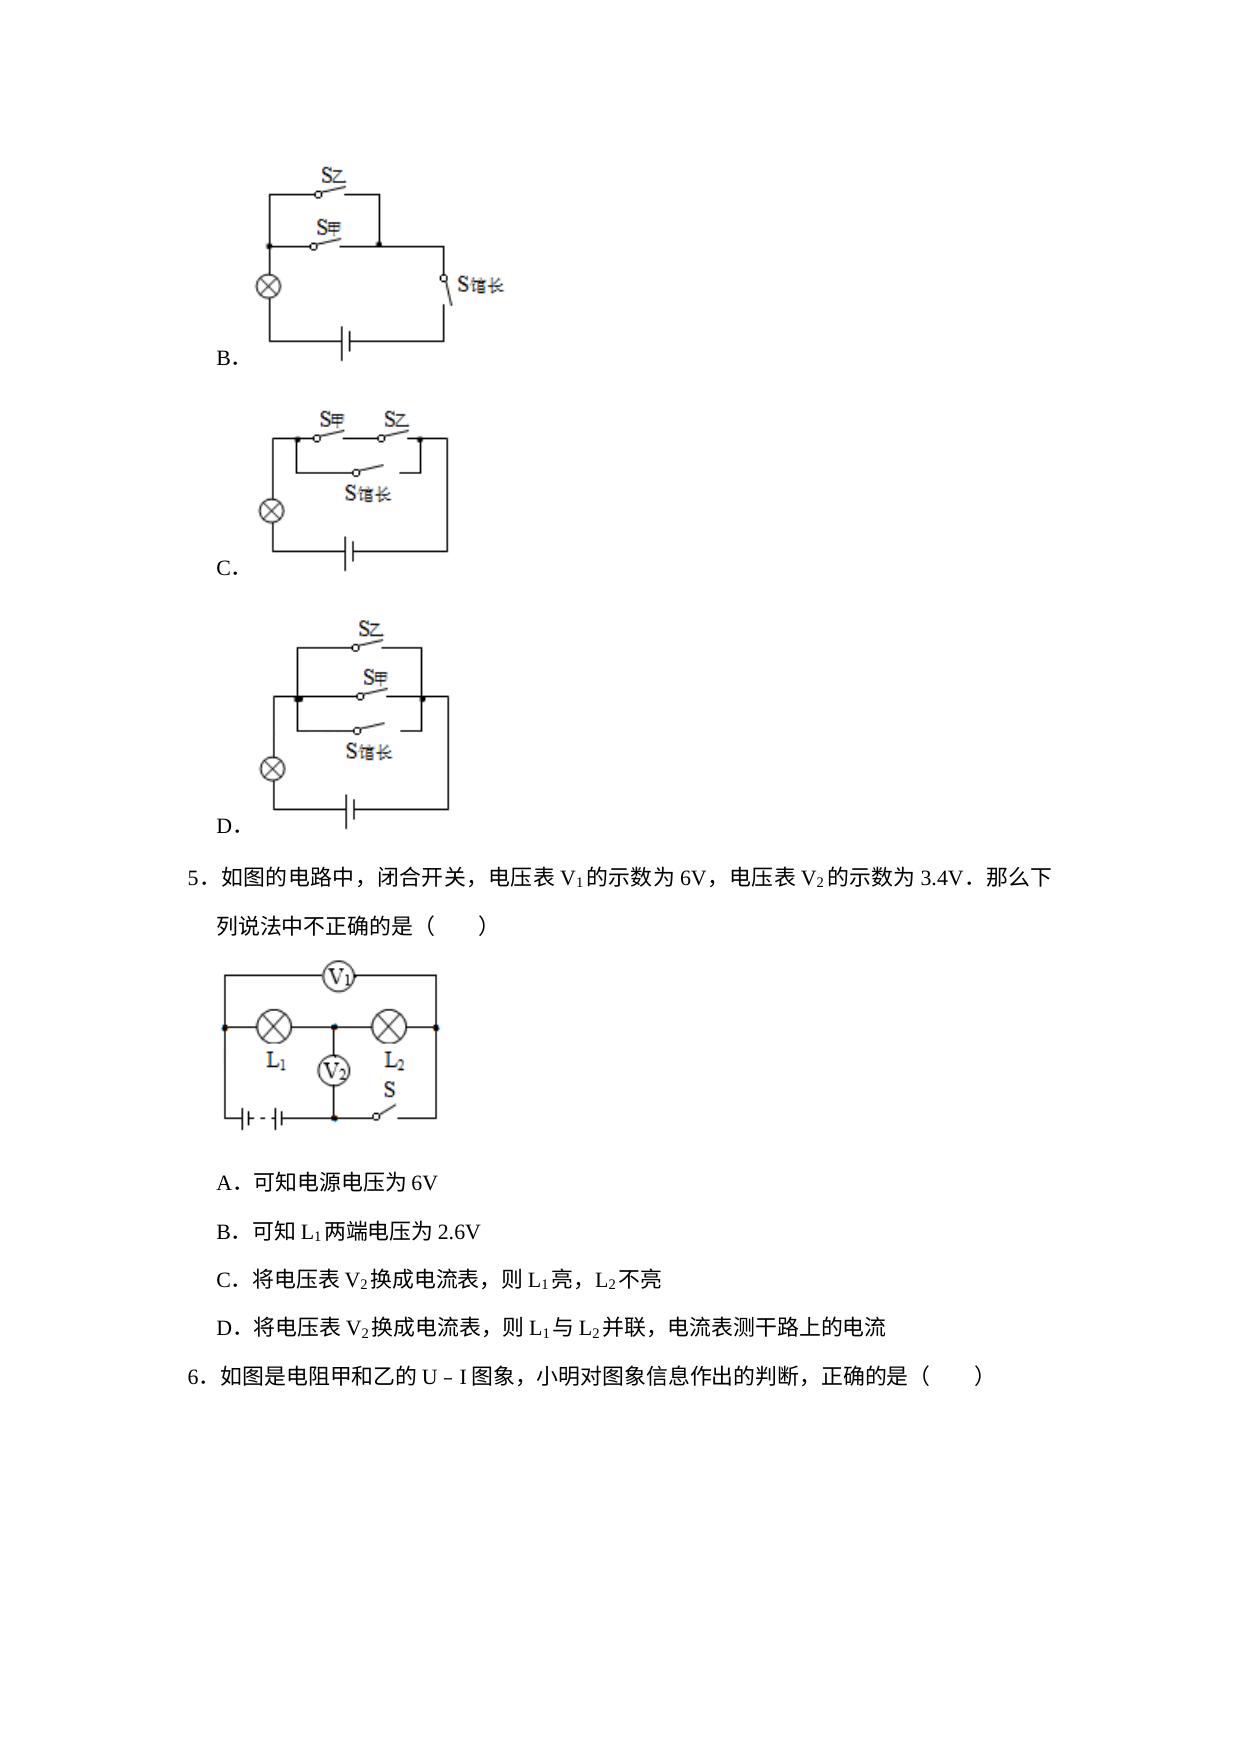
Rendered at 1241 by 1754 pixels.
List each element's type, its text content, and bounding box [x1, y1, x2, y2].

text 5．如图的电路中，闭合开关，电压表V1的示数为6V，电压表V2的示数为3.4V．那么下列说法中不正确的是（ ） [187, 859, 1053, 941]
text D． [187, 616, 1053, 844]
text D．将电压表V2换成电流表，则L1与L2并联，电流表测干路上的电流 [187, 1310, 1053, 1342]
picture [253, 616, 454, 834]
text C． [187, 405, 1053, 600]
text B．可知L1两端电压为2.6V [187, 1213, 1053, 1246]
text 6．如图是电阻甲和乙的U﹣I图象，小明对图象信息作出的判断，正确的是（ ） [187, 1358, 1053, 1391]
picture [216, 956, 444, 1135]
text A．可知电源电压为6V [187, 1165, 1053, 1197]
picture [252, 162, 509, 366]
text C．将电压表V2换成电流表，则L1亮，L2不亮 [187, 1262, 1053, 1294]
picture [252, 405, 453, 576]
